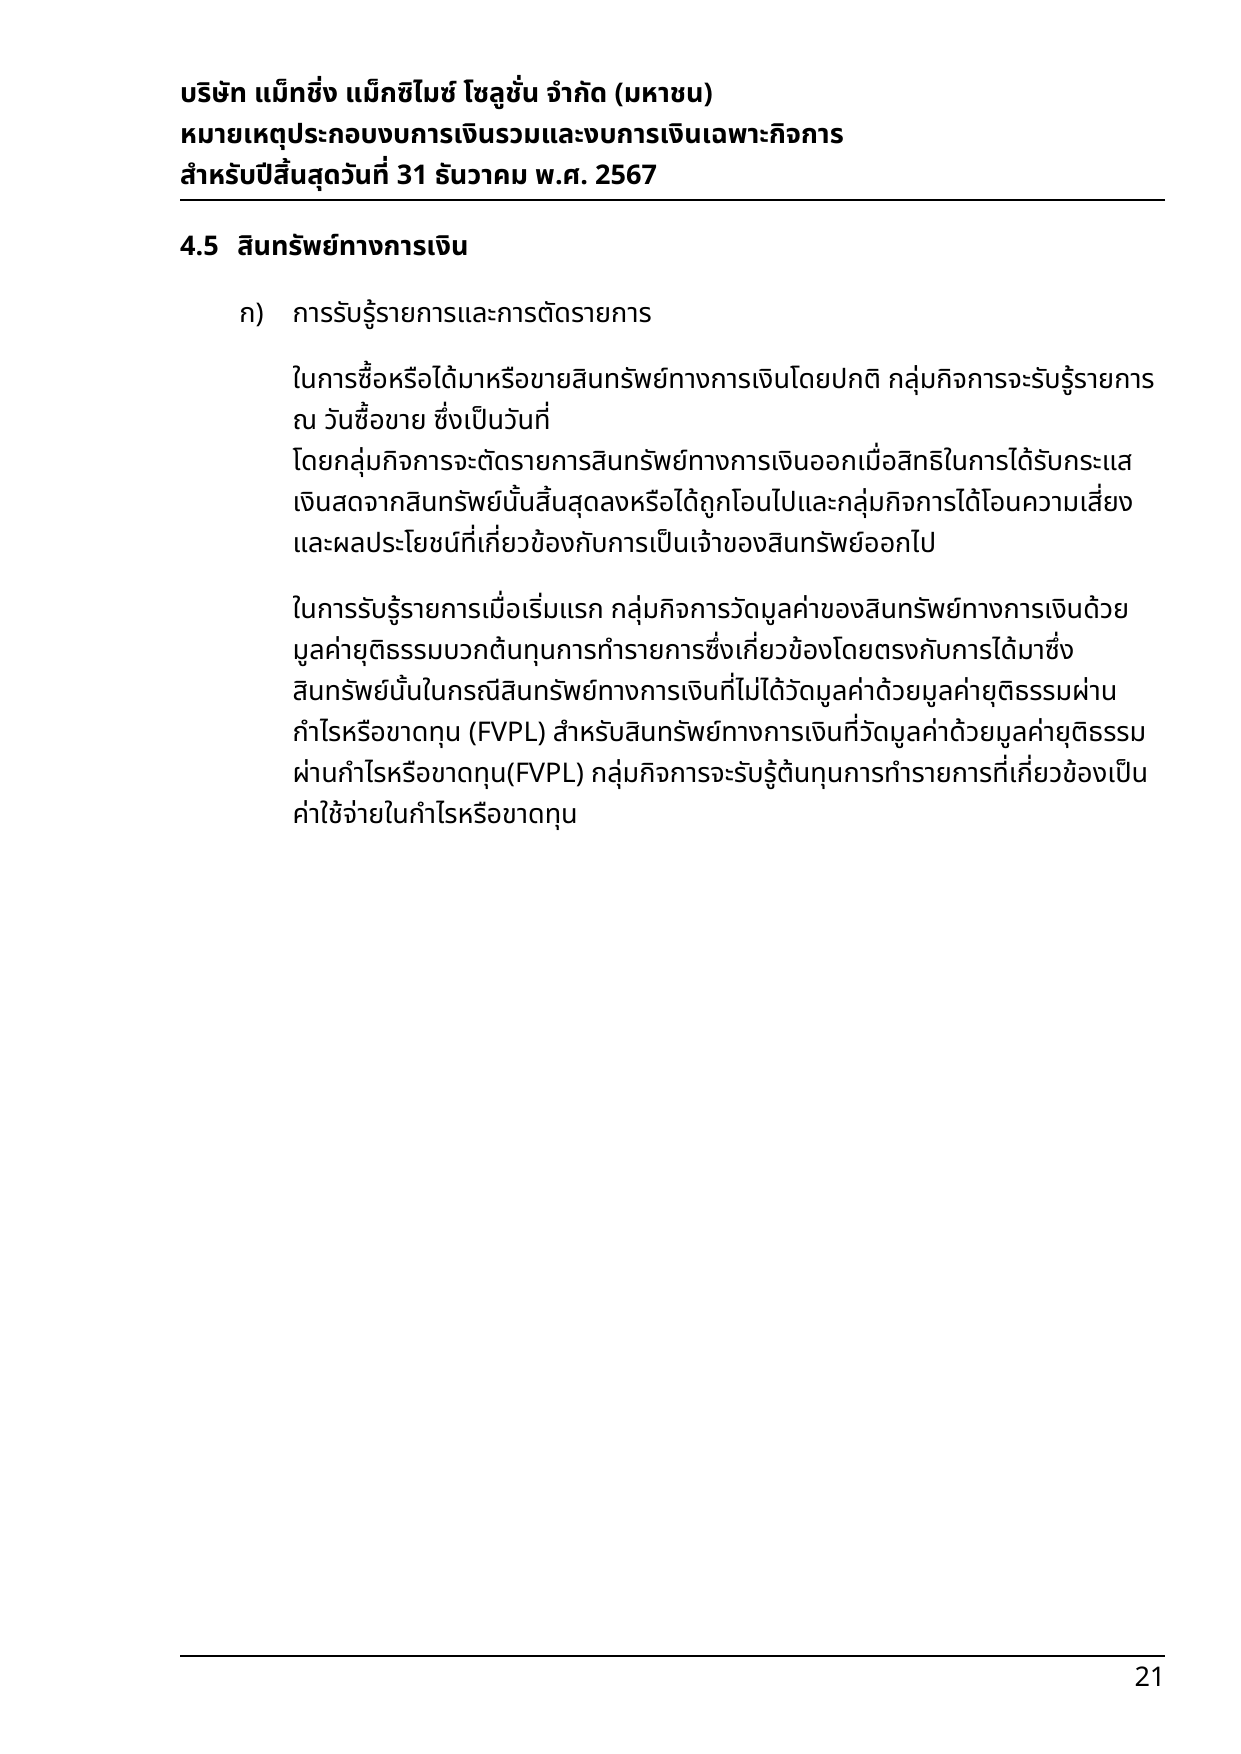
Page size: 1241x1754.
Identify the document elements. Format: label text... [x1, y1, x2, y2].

text ในการรับรู้รายการเมื่อเริ่มแรก กลุ่มกิจการวัดมูลค่าของสินทรัพย์ทางการเงินด้วยมูลค่ายุติธรรมบวกต้นทุนการทำรายการซึ่งเกี่ยวข้องโดยตรงกับการได้มาซึ่งสินทรัพย์นั้นในกรณีสินทรัพย์ทางการเงินที่ไม่ได้วัดมูลค่าด้วยมูลค่ายุติธรรมผ่านกำไรหรือขาดทุน (FVPL) สำหรับสินทรัพย์ทางการเงินที่วัดมูลค่าด้วยมูลค่ายุติธรรมผ่านกำไรหรือขาดทุน(FVPL) กลุ่มกิจการจะรับรู้ต้นทุนการทำรายการที่เกี่ยวข้องเป็นค่าใช้จ่ายในกำไรหรือขาดทุน [292, 590, 1165, 836]
text 4.5 สินทรัพย์ทางการเงิน [180, 226, 1165, 268]
list การรับรู้รายการและการตัดรายการ [239, 293, 1165, 334]
text ในการซื้อหรือได้มาหรือขายสินทรัพย์ทางการเงินโดยปกติ กลุ่มกิจการจะรับรู้รายการ ณ วันซื้อขาย ซึ่งเป็นวันที่ โดยกลุ่มกิจการจะตัดรายการสินทรัพย์ทางการเงินออกเมื่อสิทธิในการได้รับกระแสเงินสดจากสินทรัพย์นั้นสิ้นสุดลงหรือได้ถูกโอนไปและกลุ่มกิจการได้โอนความเสี่ยงและผลประโยชน์ที่เกี่ยวข้องกับการเป็นเจ้าของสินทรัพย์ออกไป [292, 360, 1165, 564]
